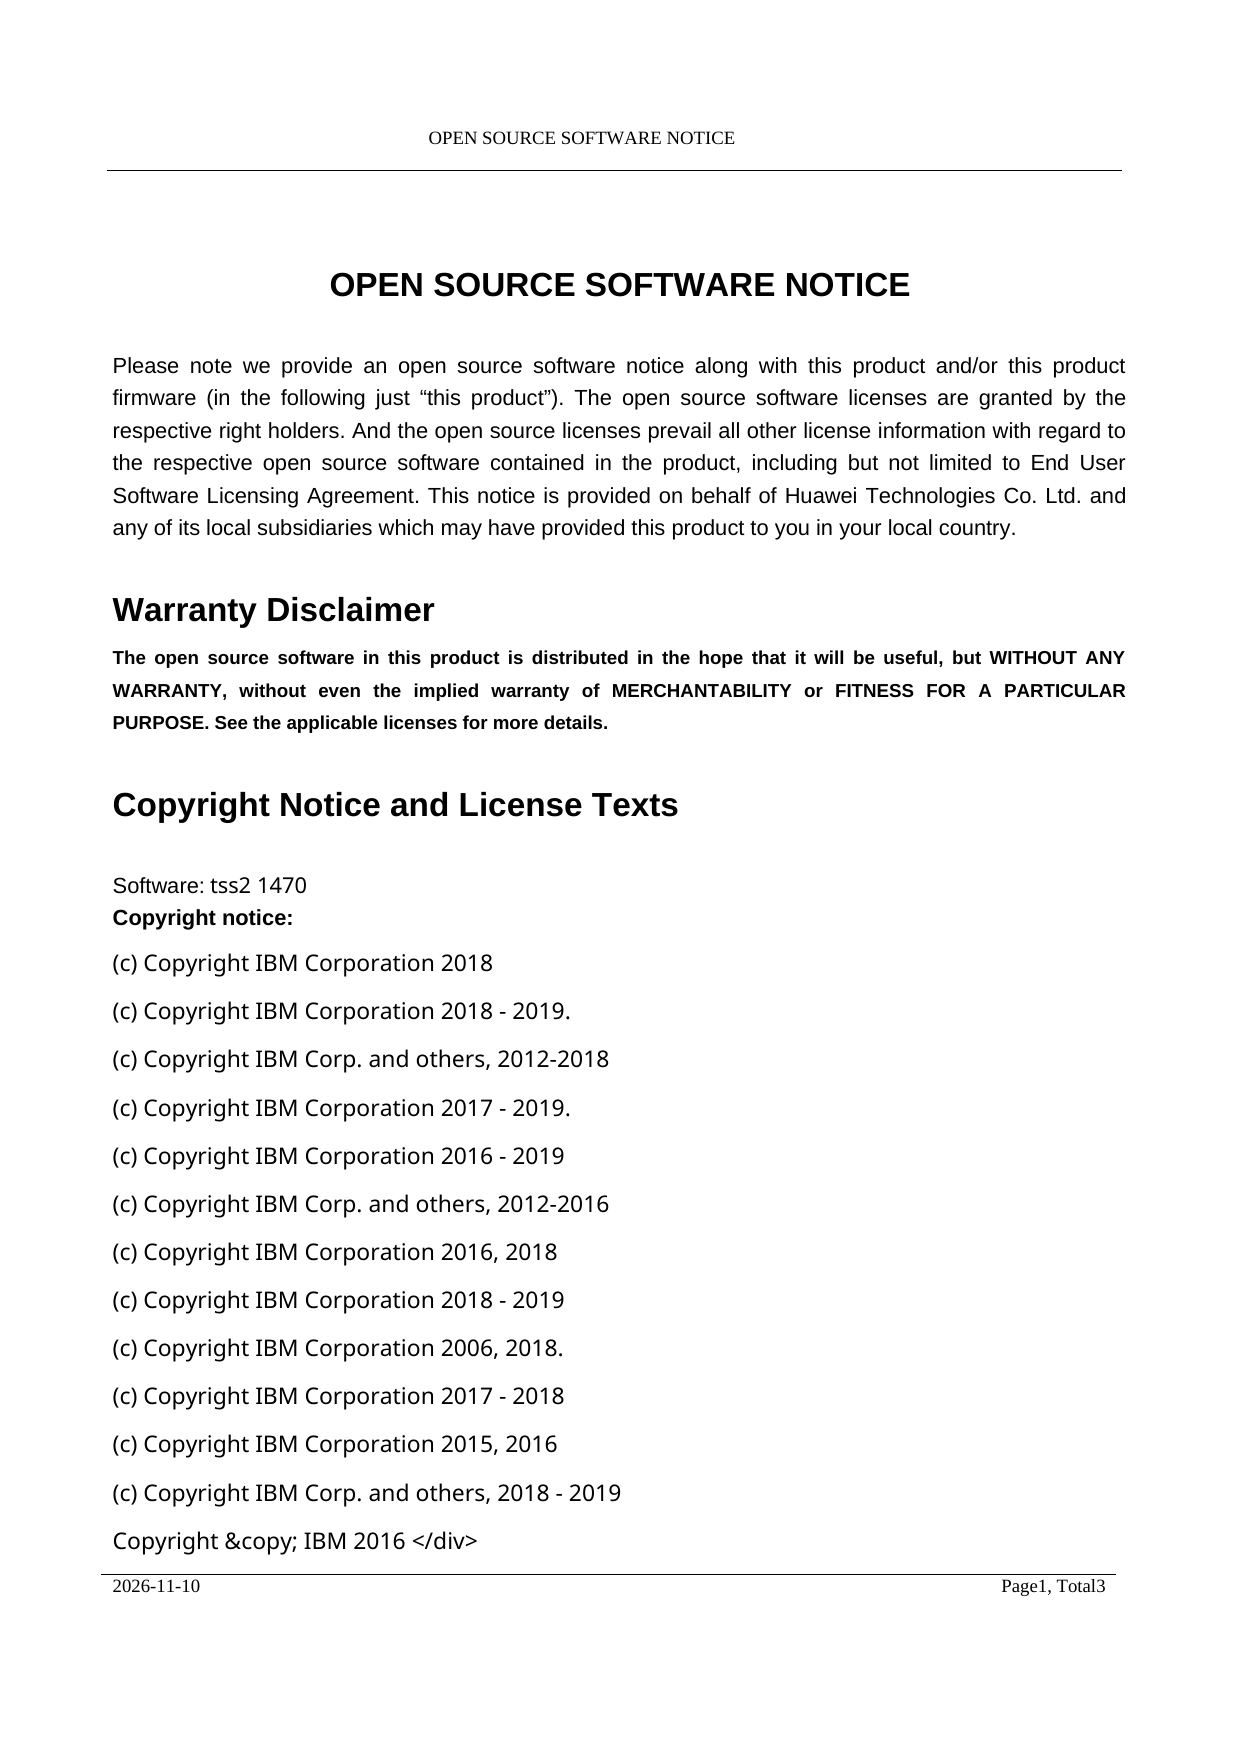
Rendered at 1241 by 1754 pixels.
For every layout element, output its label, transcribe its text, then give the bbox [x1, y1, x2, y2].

text Software: tss2 1470 [112, 869, 1128, 901]
text (c) Copyright IBM Corp. and others, 2018 - 2019 [112, 1476, 1128, 1508]
text Please note we provide an open source software notice along with this product and/or this product firmware (in the following just “this product”). The open source software licenses are granted by the respective right holders. And the open source licenses prevail all other license information with regard to the respective open source software contained in the product, including but not limited to End User Software Licensing Agreement. This notice is provided on behalf of Huawei Technologies Co. Ltd. and any of its local subsidiaries which may have provided this product to you in your local country. [112, 349, 1128, 544]
text Copyright Notice and License Texts [112, 771, 1128, 836]
text Warranty Disclaimer [112, 576, 1128, 641]
text (c) Copyright IBM Corporation 2017 - 2018 [112, 1380, 1128, 1412]
text (c) Copyright IBM Corporation 2018 - 2019. [112, 995, 1128, 1027]
text (c) Copyright IBM Corporation 2006, 2018. [112, 1332, 1128, 1364]
text Copyright &copy; IBM 2016 </div> [112, 1524, 1128, 1557]
text The open source software in this product is distributed in the hope that it will be useful, but WITHOUT ANY WARRANTY, without even the implied warranty of MERCHANTABILITY or FITNESS FOR A PARTICULAR PURPOSE. See the applicable licenses for more details. [112, 641, 1128, 739]
text (c) Copyright IBM Corporation 2018 [112, 947, 1128, 979]
text (c) Copyright IBM Corporation 2018 - 2019 [112, 1283, 1128, 1316]
text (c) Copyright IBM Corporation 2017 - 2019. [112, 1091, 1128, 1123]
text (c) Copyright IBM Corporation 2016 - 2019 [112, 1139, 1128, 1172]
text OPEN SOURCE SOFTWARE NOTICE [112, 251, 1128, 316]
text (c) Copyright IBM Corporation 2016, 2018 [112, 1235, 1128, 1268]
text Copyright notice: [112, 901, 1128, 934]
text (c) Copyright IBM Corporation 2015, 2016 [112, 1428, 1128, 1460]
text (c) Copyright IBM Corp. and others, 2012-2018 [112, 1043, 1128, 1075]
text (c) Copyright IBM Corp. and others, 2012-2016 [112, 1187, 1128, 1220]
